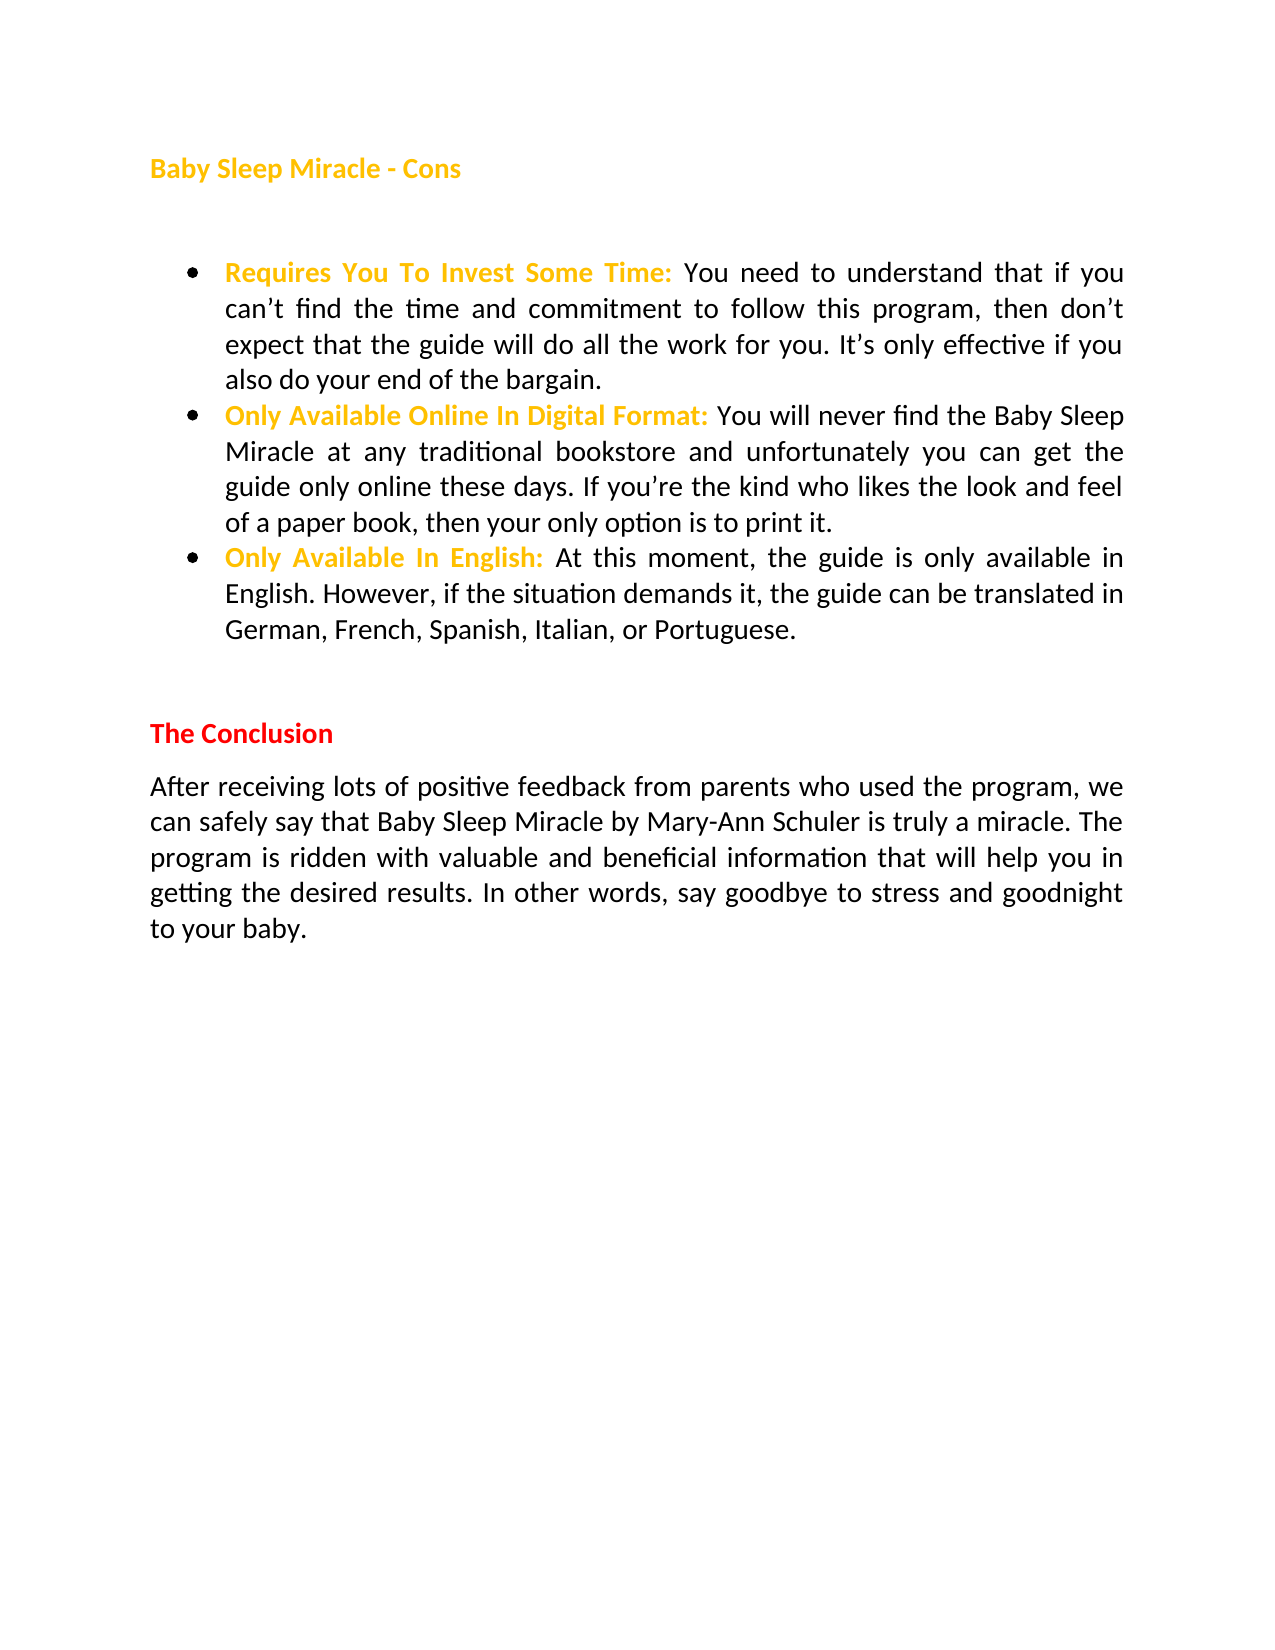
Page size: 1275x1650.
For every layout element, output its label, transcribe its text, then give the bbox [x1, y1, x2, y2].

text The Conclusion [150, 715, 1125, 751]
list Requires You To Invest Some Time: You need to understand that if you can’t find the time and commitment to follow this program, then don’t expect that the guide will do all the work for you. It’s only effective if you also do your end of the bargain. [187, 254, 1125, 397]
list Only Available In English: At this moment, the guide is only available in English. However, if the situation demands it, the guide can be translated in German, French, Spanish, Italian, or Portuguese. [187, 539, 1125, 646]
text After receiving lots of positive feedback from parents who used the program, we can safely say that Baby Sleep Miracle by Mary-Ann Schuler is truly a miracle. The program is ridden with valuable and beneficial information that will help you in getting the desired results. In other words, say goodbye to stress and goodnight to your baby. [150, 768, 1125, 946]
list Only Available Online In Digital Format: You will never find the Baby Sleep Miracle at any traditional bookstore and unfortunately you can get the guide only online these days. If you’re the kind who likes the look and feel of a paper book, then your only option is to print it. [187, 397, 1125, 539]
text Baby Sleep Miracle - Cons [150, 150, 1125, 186]
